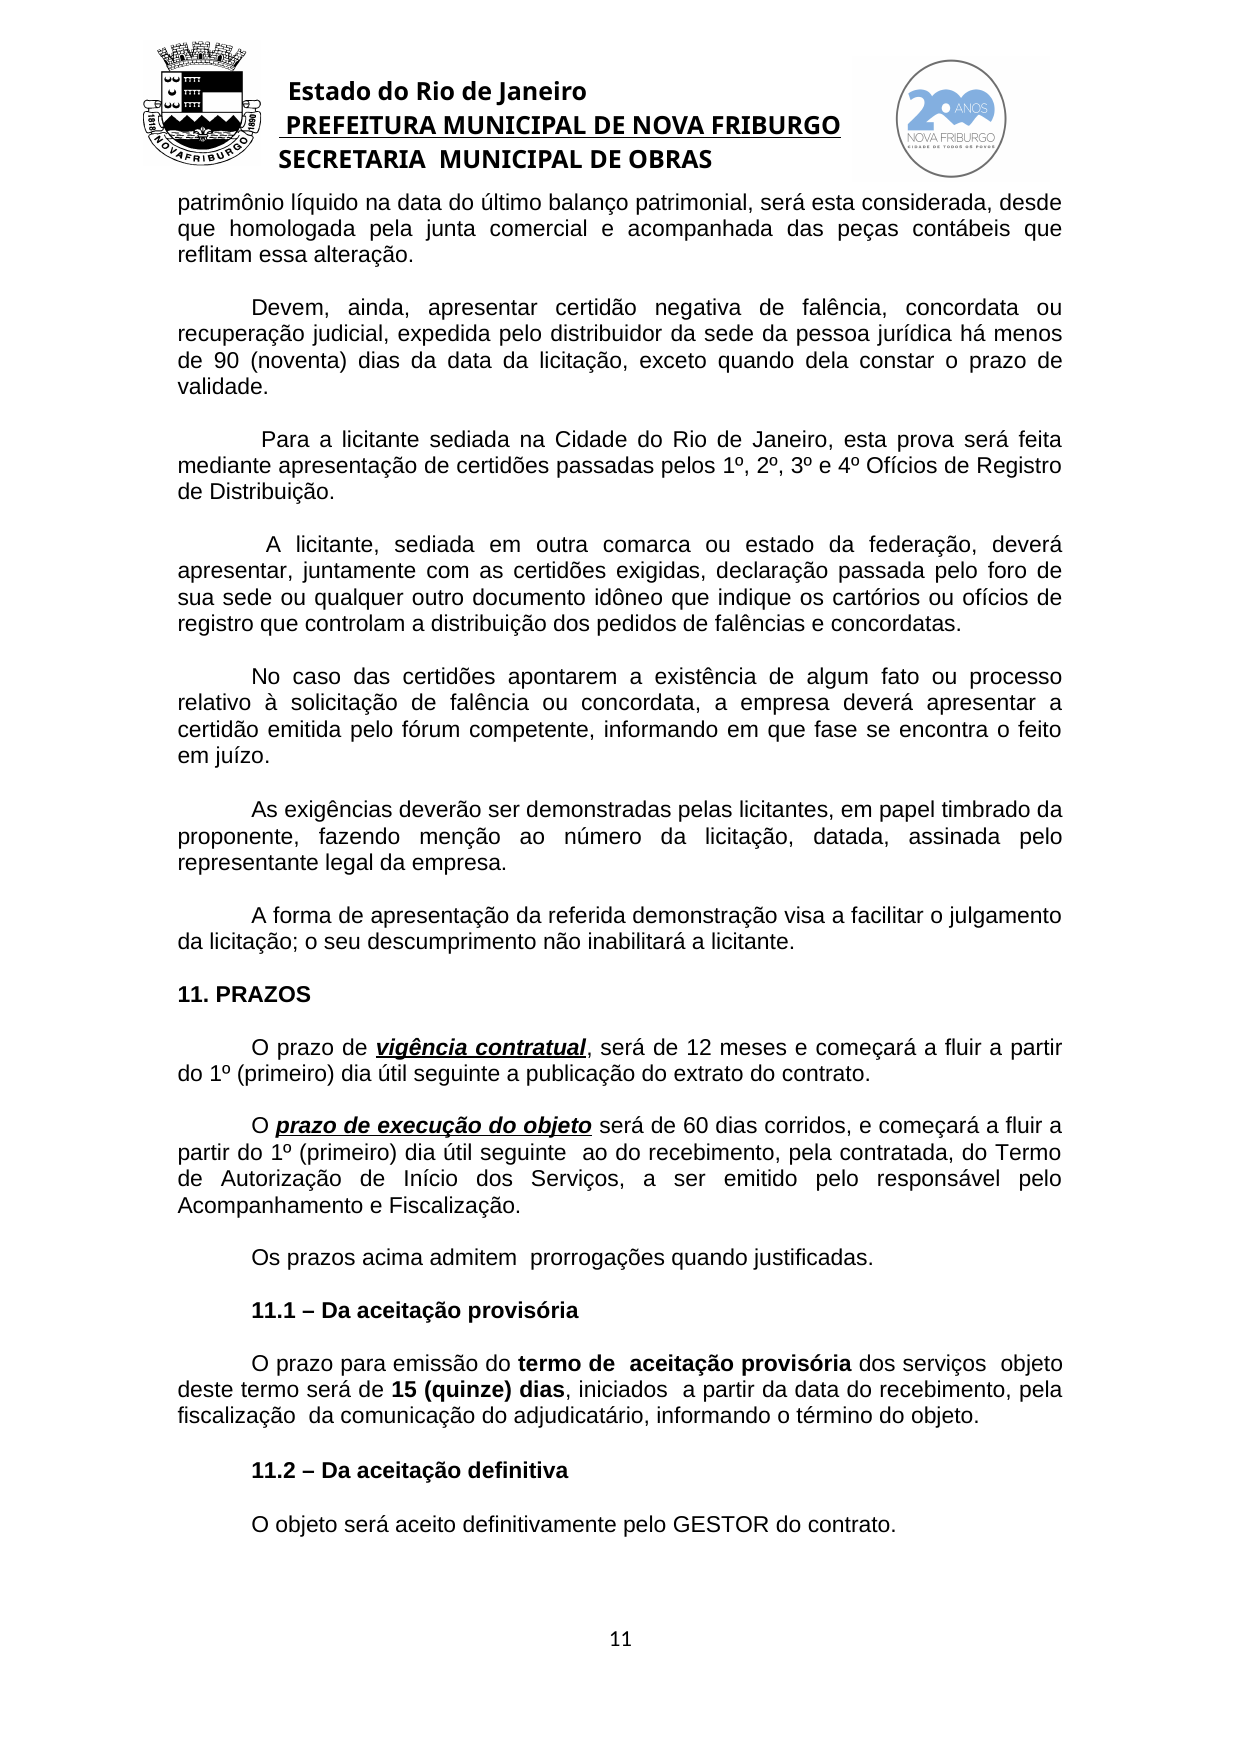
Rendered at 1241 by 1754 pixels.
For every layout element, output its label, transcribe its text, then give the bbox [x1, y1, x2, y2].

text A forma de apresentação da referida demonstração visa a facilitar o julgamento da licitação; o seu descumprimento não inabilitará a licitante. [177, 902, 1063, 954]
text 11.2 – Da aceitação definitiva [177, 1457, 1063, 1483]
picture [852, 56, 1050, 182]
text O prazo para emissão do termo de aceitação provisória dos serviços objeto deste termo será de 15 (quinze) dias, iniciados a partir da data do recebimento, pela fiscalização da comunicação do adjudicatário, informando o término do objeto. [177, 1350, 1063, 1429]
picture [142, 40, 262, 166]
text Devem, ainda, apresentar certidão negativa de falência, concordata ou recuperação judicial, expedida pelo distribuidor da sede da pessoa jurídica há menos de 90 (noventa) dias da data da licitação, exceto quando dela constar o prazo de validade. [177, 294, 1063, 399]
text As exigências deverão ser demonstradas pelas licitantes, em papel timbrado da proponente, fazendo menção ao número da licitação, datada, assinada pelo representante legal da empresa. [177, 796, 1063, 875]
text O objeto será aceito definitivamente pelo GESTOR do contrato. [177, 1511, 1063, 1537]
text 11.1 – Da aceitação provisória [177, 1297, 1063, 1323]
text Para a licitante sediada na Cidade do Rio de Janeiro, esta prova será feita mediante apresentação de certidões passadas pelos 1º, 2º, 3º e 4º Ofícios de Registro de Distribuição. [177, 426, 1063, 505]
text 11. PRAZOS [177, 981, 1063, 1007]
text Os prazos acima admitem prorrogações quando justificadas. [177, 1244, 1063, 1271]
text A licitante, sediada em outra comarca ou estado da federação, deverá apresentar, juntamente com as certidões exigidas, declaração passada pelo foro de sua sede ou qualquer outro documento idôneo que indique os cartórios ou ofícios de registro que controlam a distribuição dos pedidos de falências e concordatas. [177, 531, 1063, 636]
text O prazo de execução do objeto será de 60 dias corridos, e começará a fluir a partir do 1º (primeiro) dia útil seguinte ao do recebimento, pela contratada, do Termo de Autorização de Início dos Serviços, a ser emitido pelo responsável pelo Acompanhamento e Fiscalização. [177, 1112, 1063, 1218]
text No caso das certidões apontarem a existência de algum fato ou processo relativo à solicitação de falência ou concordata, a empresa deverá apresentar a certidão emitida pelo fórum competente, informando em que fase se encontra o feito em juízo. [177, 663, 1063, 768]
text O prazo de vigência contratual, será de 12 meses e começará a fluir a partir do 1º (primeiro) dia útil seguinte a publicação do extrato do contrato. [177, 1033, 1063, 1086]
